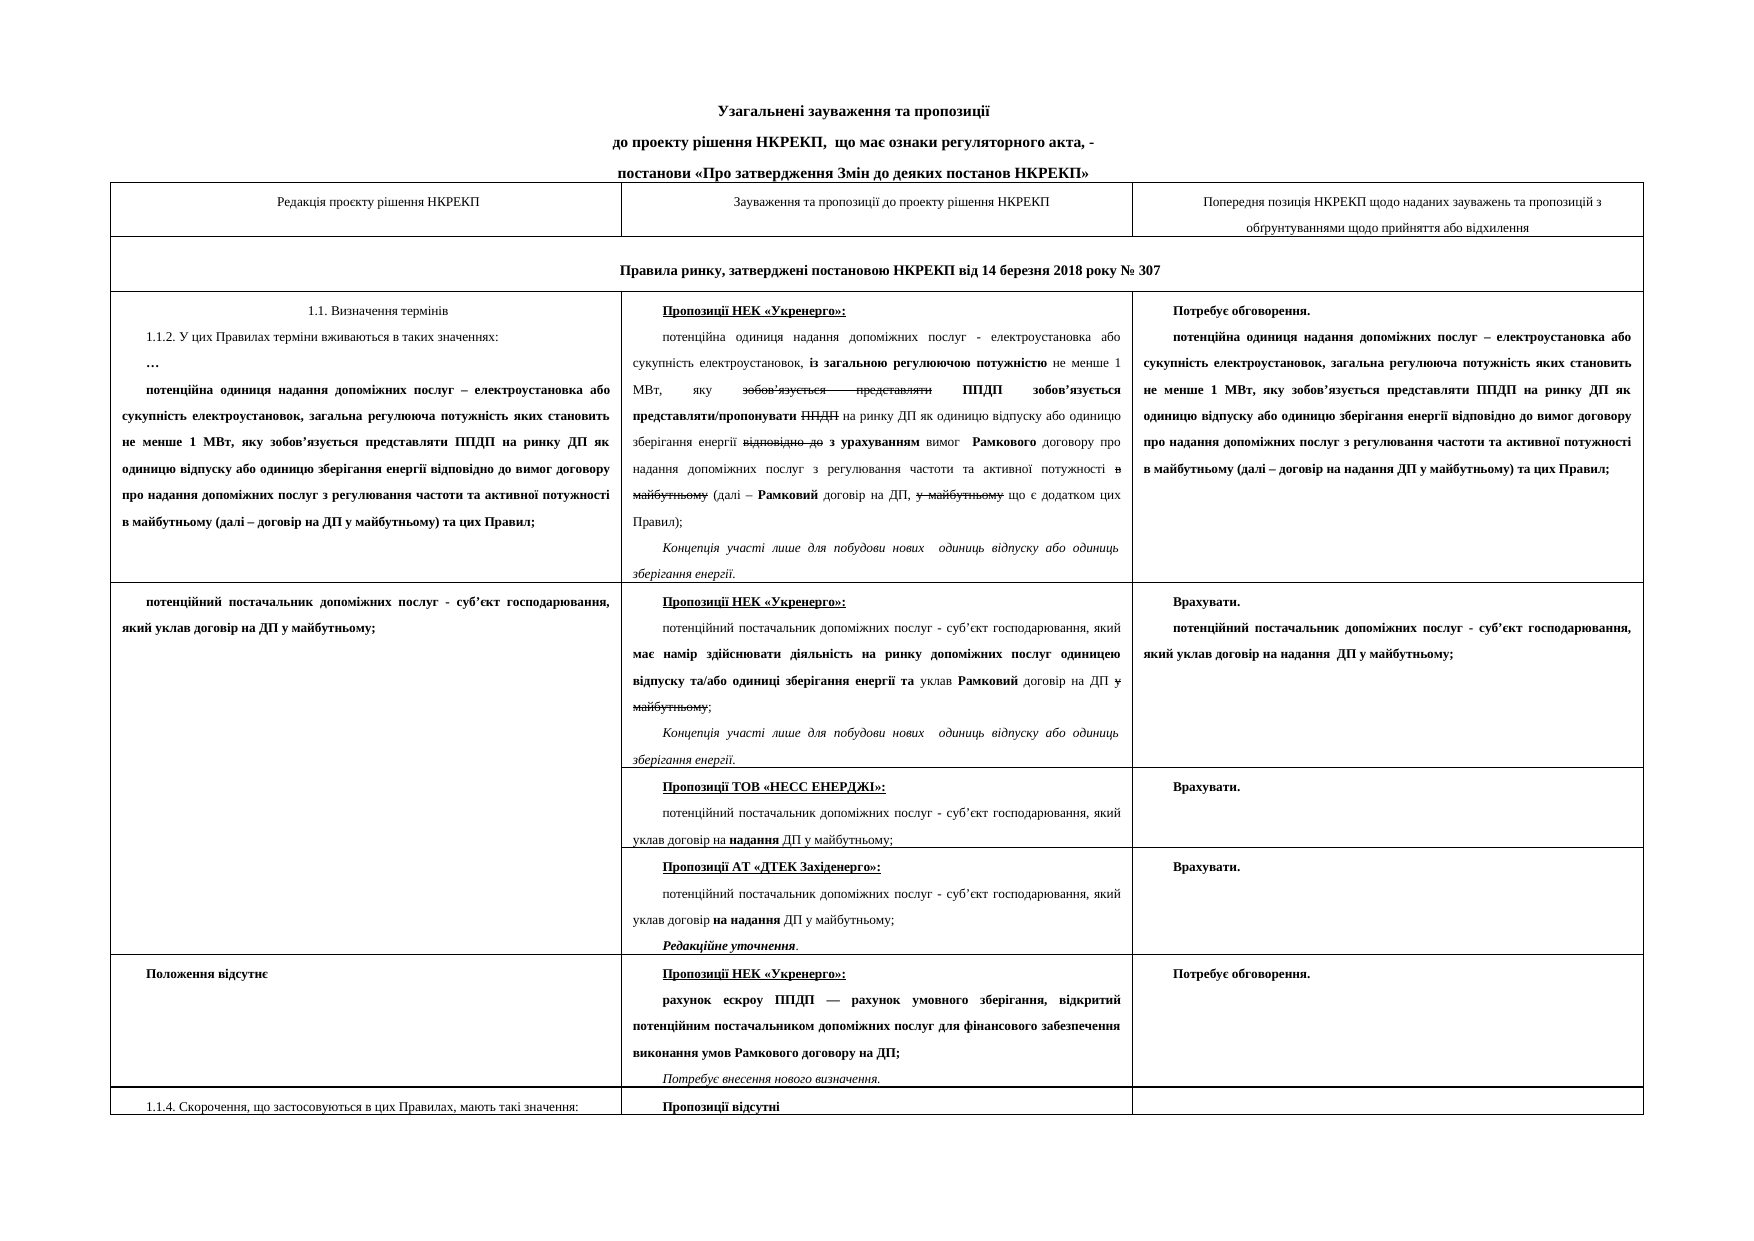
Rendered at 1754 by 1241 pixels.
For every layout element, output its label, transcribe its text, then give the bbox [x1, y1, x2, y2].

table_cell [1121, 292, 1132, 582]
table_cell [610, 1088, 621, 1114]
table_cell Потребує обговорення. потенційна одиниця надання допоміжних послуг – електроустановка або сукупність електроустановок, загальна регулююча потужність яких становить не менше 1 МВт, яку зобов’язується представляти ППДП на ринку ДП як одиницю відпуску або одиницю зберігання енергії відповідно до вимог договору про надання допоміжних послуг з регулювання частоти та активної потужності в майбутньому (далі – договір на надання ДП у майбутньому) та цих Правил; [1133, 292, 1643, 582]
table_cell Врахувати. [1133, 848, 1643, 954]
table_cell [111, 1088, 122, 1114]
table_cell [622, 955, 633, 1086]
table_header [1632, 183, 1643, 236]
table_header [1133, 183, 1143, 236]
table_cell Врахувати. потенційний постачальник допоміжних послуг - суб’єкт господарювання, який уклав договір на надання ДП у майбутньому; [1133, 583, 1643, 767]
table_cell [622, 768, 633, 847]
table_header Редакція проєкту рішення НКРЕКП [111, 183, 621, 236]
table_cell 1.1. Визначення термінів 1.1.2. У цих Правилах терміни вживаються в таких значеннях: … потенційна одиниця надання допоміжних послуг – електроустановка або сукупність електроустановок, загальна регулююча потужність яких становить не менше 1 МВт, яку зобов’язується представляти ППДП на ринку ДП як одиницю відпуску або одиницю зберігання енергії відповідно до вимог договору про надання допоміжних послуг з регулювання частоти та активної потужності в майбутньому (далі – договір на ДП у майбутньому) та цих Правил; [111, 292, 621, 582]
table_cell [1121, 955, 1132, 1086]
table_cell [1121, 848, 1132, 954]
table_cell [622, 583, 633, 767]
table_cell [1133, 1088, 1643, 1114]
table_cell Правила ринку, затверджені постановою НКРЕКП від 14 березня 2018 року № 307 [111, 237, 1643, 291]
text до проекту рішення НКРЕКП, що має ознаки регуляторного акта, - [88, 120, 1619, 151]
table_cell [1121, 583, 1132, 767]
table_cell Положення відсутнє [111, 955, 621, 1086]
table_cell потенційний постачальник допоміжних послуг - суб’єкт господарювання, який уклав договір на ДП у майбутньому; [111, 583, 621, 954]
table_cell Врахувати. [1133, 768, 1643, 847]
table_header Зауваження та пропозиції до проекту рішення НКРЕКП [622, 183, 1132, 236]
text постанови «Про затвердження Змін до деяких постанов НКРЕКП» [88, 151, 1619, 182]
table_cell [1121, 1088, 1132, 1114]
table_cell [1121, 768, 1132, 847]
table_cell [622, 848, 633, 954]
table_cell Потребує обговорення. [1133, 955, 1643, 1086]
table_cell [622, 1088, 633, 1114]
text Узагальнені зауваження та пропозиції [88, 89, 1619, 120]
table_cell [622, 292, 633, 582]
